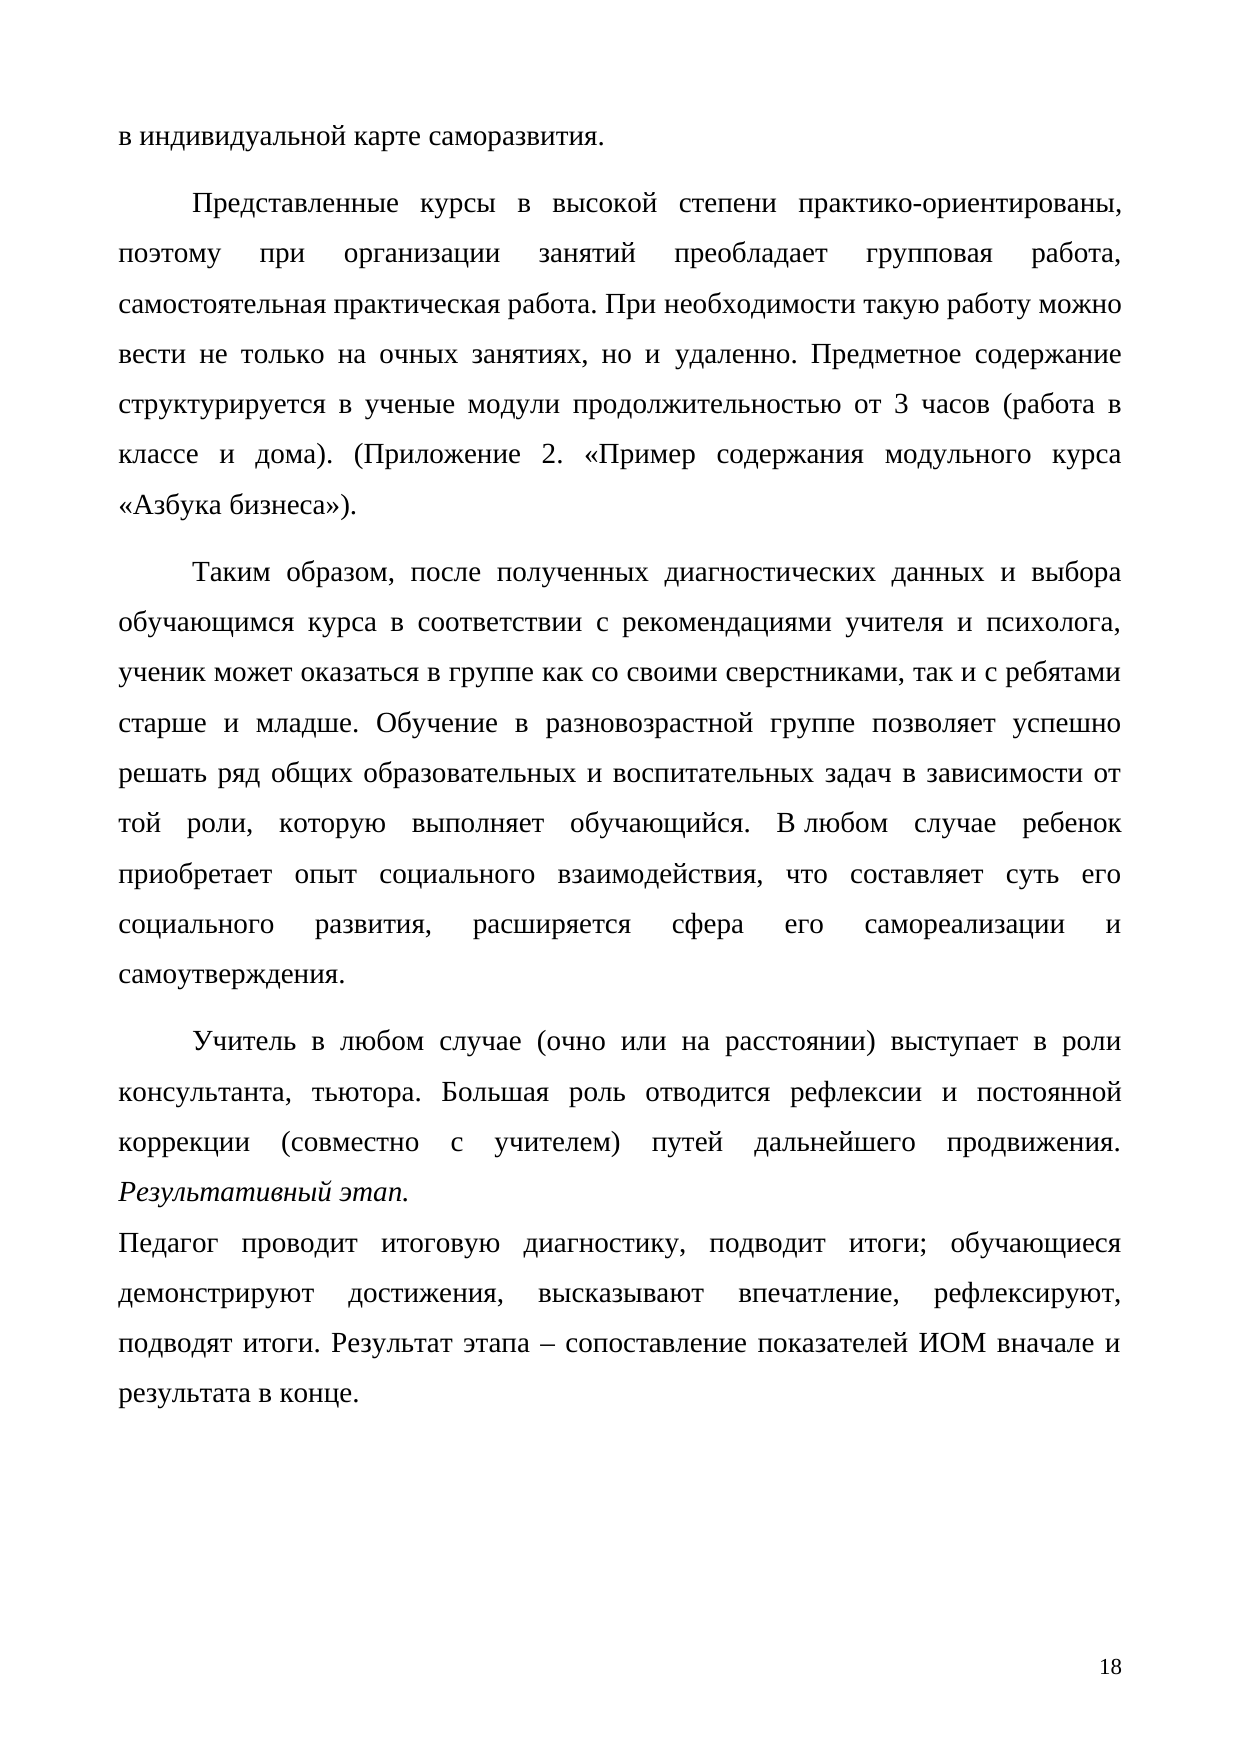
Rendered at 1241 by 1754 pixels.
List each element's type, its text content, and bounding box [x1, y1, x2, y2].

text Представленные курсы в высокой степени практико-ориентированы, поэтому при организации занятий преобладает групповая работа, самостоятельная практическая работа. При необходимости такую работу можно вести не только на очных занятиях, но и удаленно. Предметное содержание структурируется в ученые модули продолжительностью от 3 часов (работа в классе и дома). (Приложение 2. «Пример содержания модульного курса «Азбука бизнеса»). [118, 185, 1122, 521]
text Таким образом, после полученных диагностических данных и выбора обучающимся курса в соответствии с рекомендациями учителя и психолога, ученик может оказаться в группе как со своими сверстниками, так и с ребятами старше и младше. Обучение в разновозрастной группе позволяет успешно решать ряд общих образовательных и воспитательных задач в зависимости от той роли, которую выполняет обучающийся. В любом случае ребенок приобретает опыт социального взаимодействия, что составляет суть его социального развития, расширяется сфера его самореализации и самоутверждения. [118, 554, 1122, 990]
text Педагог проводит итоговую диагностику, подводит итоги; обучающиеся демонстрируют достижения, высказывают впечатление, рефлексируют, подводят итоги. Результат этапа – сопоставление показателей ИОМ вначале и результата в конце. [118, 1225, 1122, 1409]
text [118, 118, 1122, 152]
text Учитель в любом случае (очно или на расстоянии) выступает в роли консультанта, тьютора. Большая роль отводится рефлексии и постоянной коррекции (совместно с учителем) путей дальнейшего продвижения. Результативный этап. [118, 1023, 1122, 1208]
